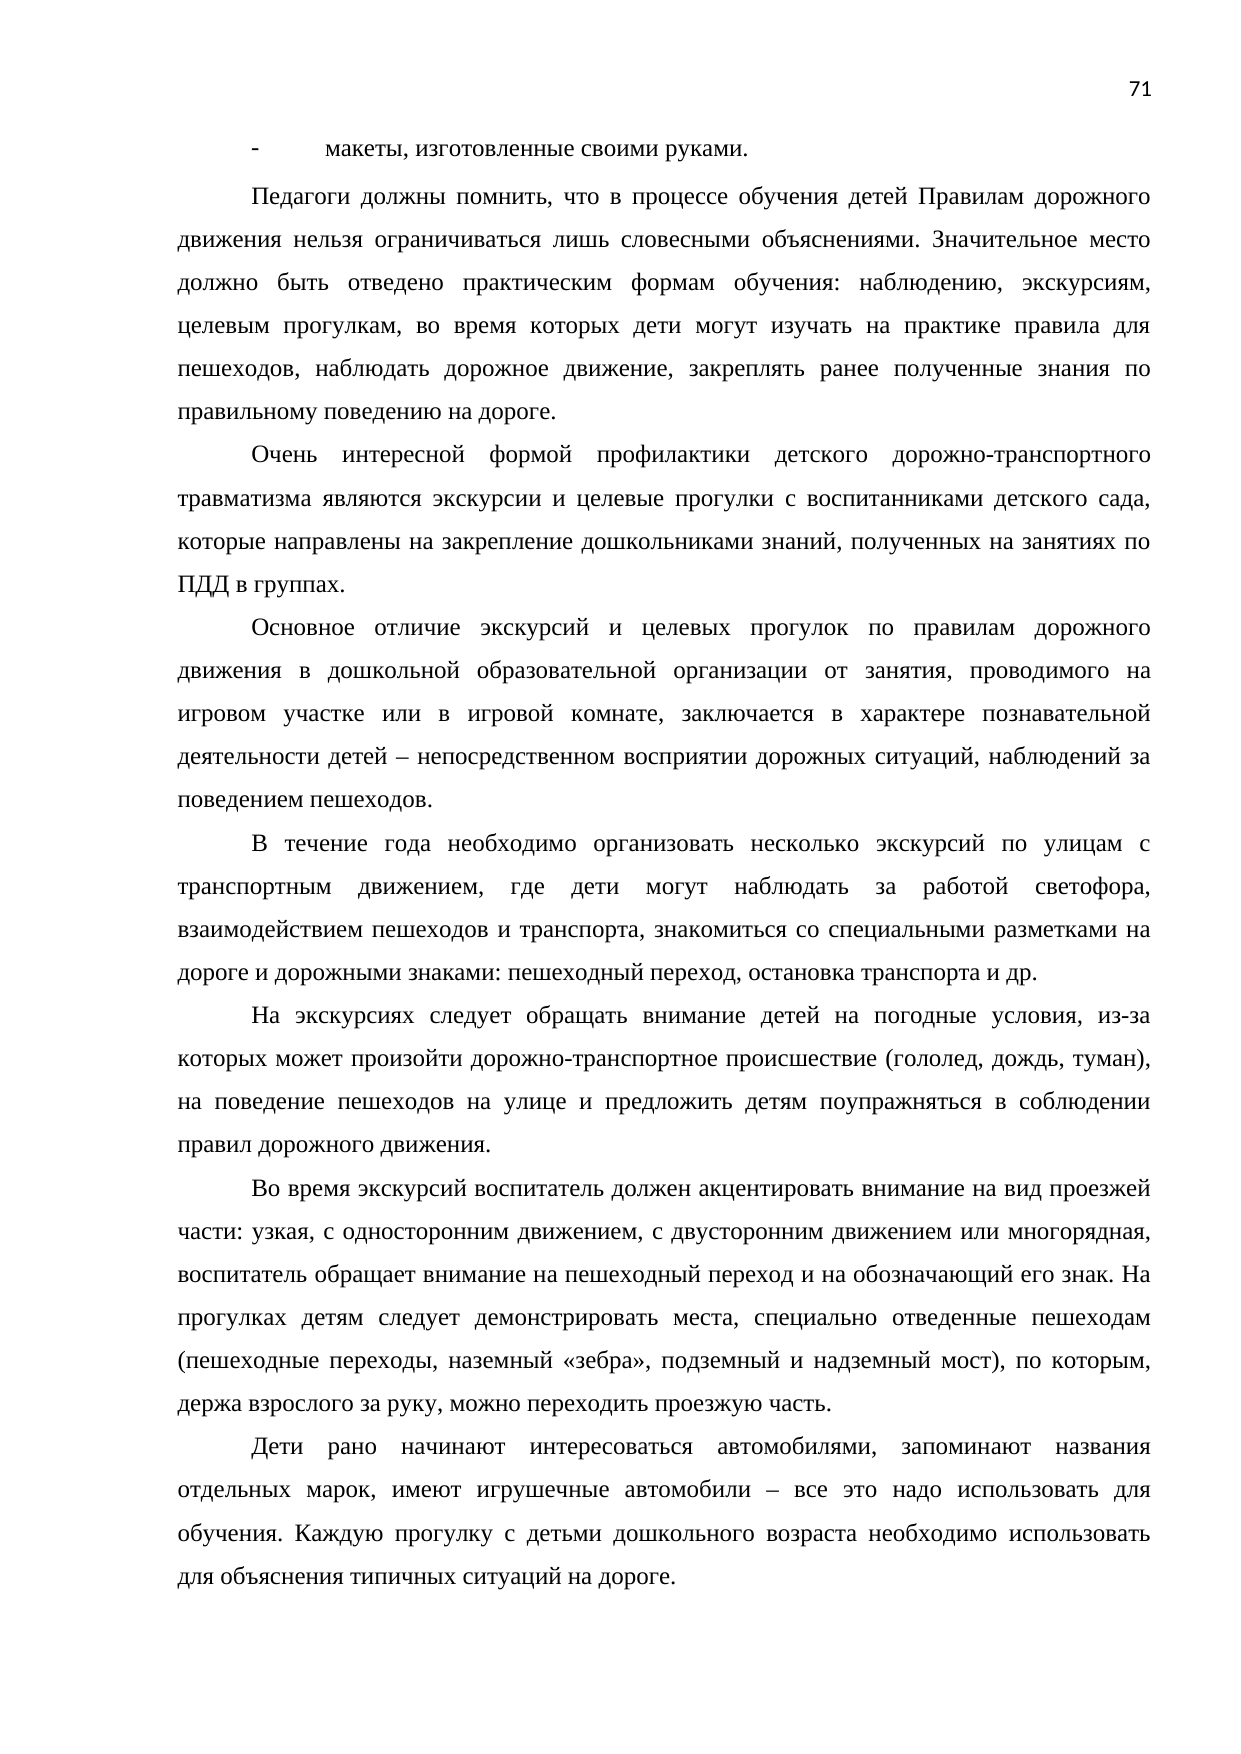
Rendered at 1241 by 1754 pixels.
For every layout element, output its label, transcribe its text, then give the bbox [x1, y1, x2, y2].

text Педагоги должны помнить, что в процессе обучения детей Правилам дорожного движения нельзя ограничиваться лишь словесными объяснениями. Значительное место должно быть отведено практическим формам обучения: наблюдению, экскурсиям, целевым прогулкам, во время которых дети могут изучать на практике правила для пешеходов, наблюдать дорожное движение, закреплять ранее полученные знания по правильному поведению на дороге. [177, 181, 1152, 425]
text Основное отличие экскурсий и целевых прогулок по правилам дорожного движения в дошкольной образовательной организации от занятия, проводимого на игровом участке или в игровой комнате, заключается в характере познавательной деятельности детей – непосредственном восприятии дорожных ситуаций, наблюдений за поведением пешеходов. [177, 612, 1152, 813]
text Очень интересной формой профилактики детского дорожно-транспортного травматизма являются экскурсии и целевые прогулки с воспитанниками детского сада, которые направлены на закрепление дошкольниками знаний, полученных на занятиях по ПДД в группах. [177, 439, 1152, 598]
text В течение года необходимо организовать несколько экскурсий по улицам с транспортным движением, где дети могут наблюдать за работой светофора, взаимодействием пешеходов и транспорта, знакомиться со специальными разметками на дороге и дорожными знаками: пешеходный переход, остановка транспорта и др. [177, 828, 1152, 986]
text Во время экскурсий воспитатель должен акцентировать внимание на вид проезжей части: узкая, с односторонним движением, с двусторонним движением или многорядная, воспитатель обращает внимание на пешеходный переход и на обозначающий его знак. На прогулках детям следует демонстрировать места, специально отведенные пешеходам (пешеходные переходы, наземный «зебра», подземный и надземный мост), по которым, держа взрослого за руку, можно переходить проезжую часть. [177, 1173, 1152, 1417]
list макеты, изготовленные своими руками. [177, 130, 1152, 164]
text На экскурсиях следует обращать внимание детей на погодные условия, из-за которых может произойти дорожно-транспортное происшествие (гололед, дождь, туман), на поведение пешеходов на улице и предложить детям поупражняться в соблюдении правил дорожного движения. [177, 1000, 1152, 1158]
text Дети рано начинают интересоваться автомобилями, запоминают названия отдельных марок, имеют игрушечные автомобили – все это надо использовать для обучения. Каждую прогулку с детьми дошкольного возраста необходимо использовать для объяснения типичных ситуаций на дороге. [177, 1431, 1152, 1589]
